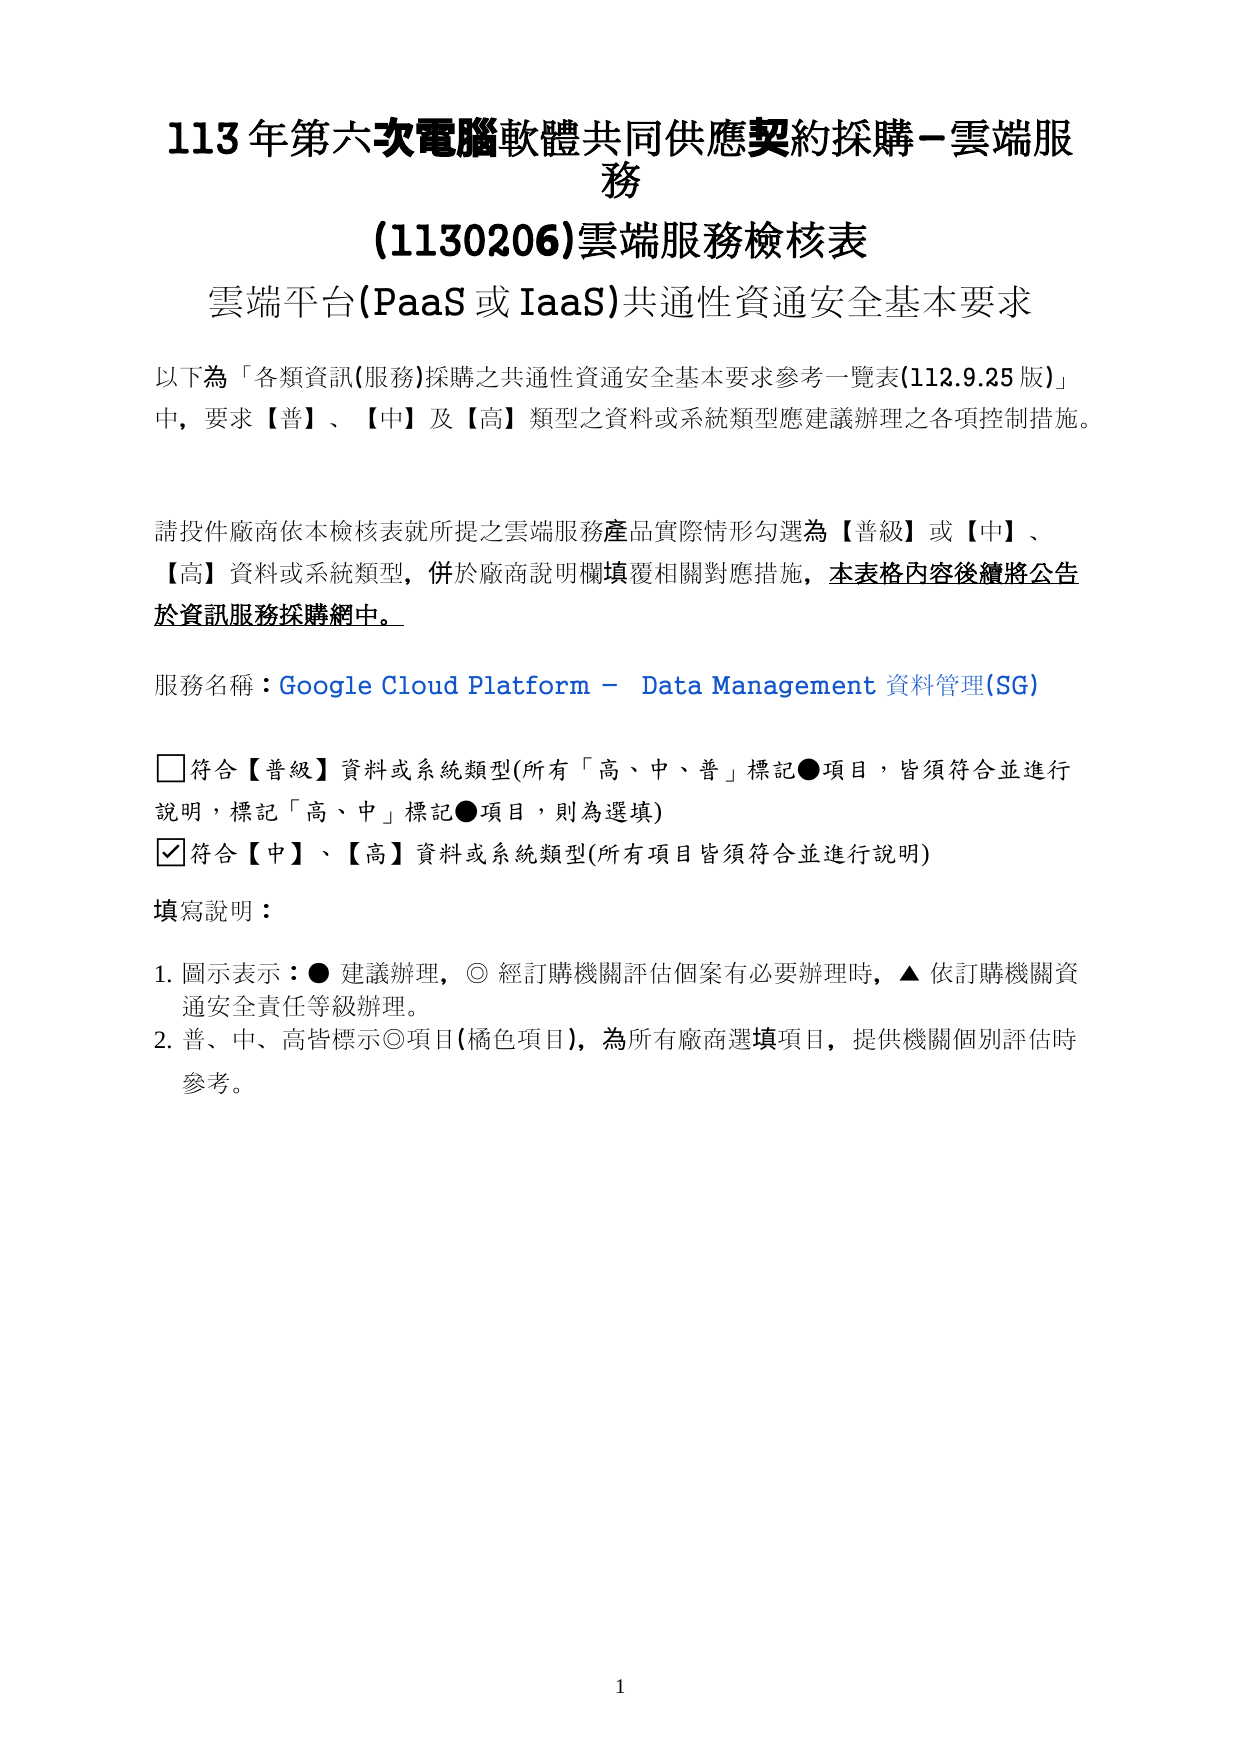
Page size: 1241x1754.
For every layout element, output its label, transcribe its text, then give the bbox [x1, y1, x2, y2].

text ⬜符合【普級】資料或系統類型(所有「高、中、普」標記●項目，皆須符合並進行說明，標記「高、中」標記●項目，則為選填) [153, 744, 1087, 828]
text ☑️符合【中】、【高】資料或系統類型(所有項目皆須符合並進行說明) [153, 828, 1087, 869]
